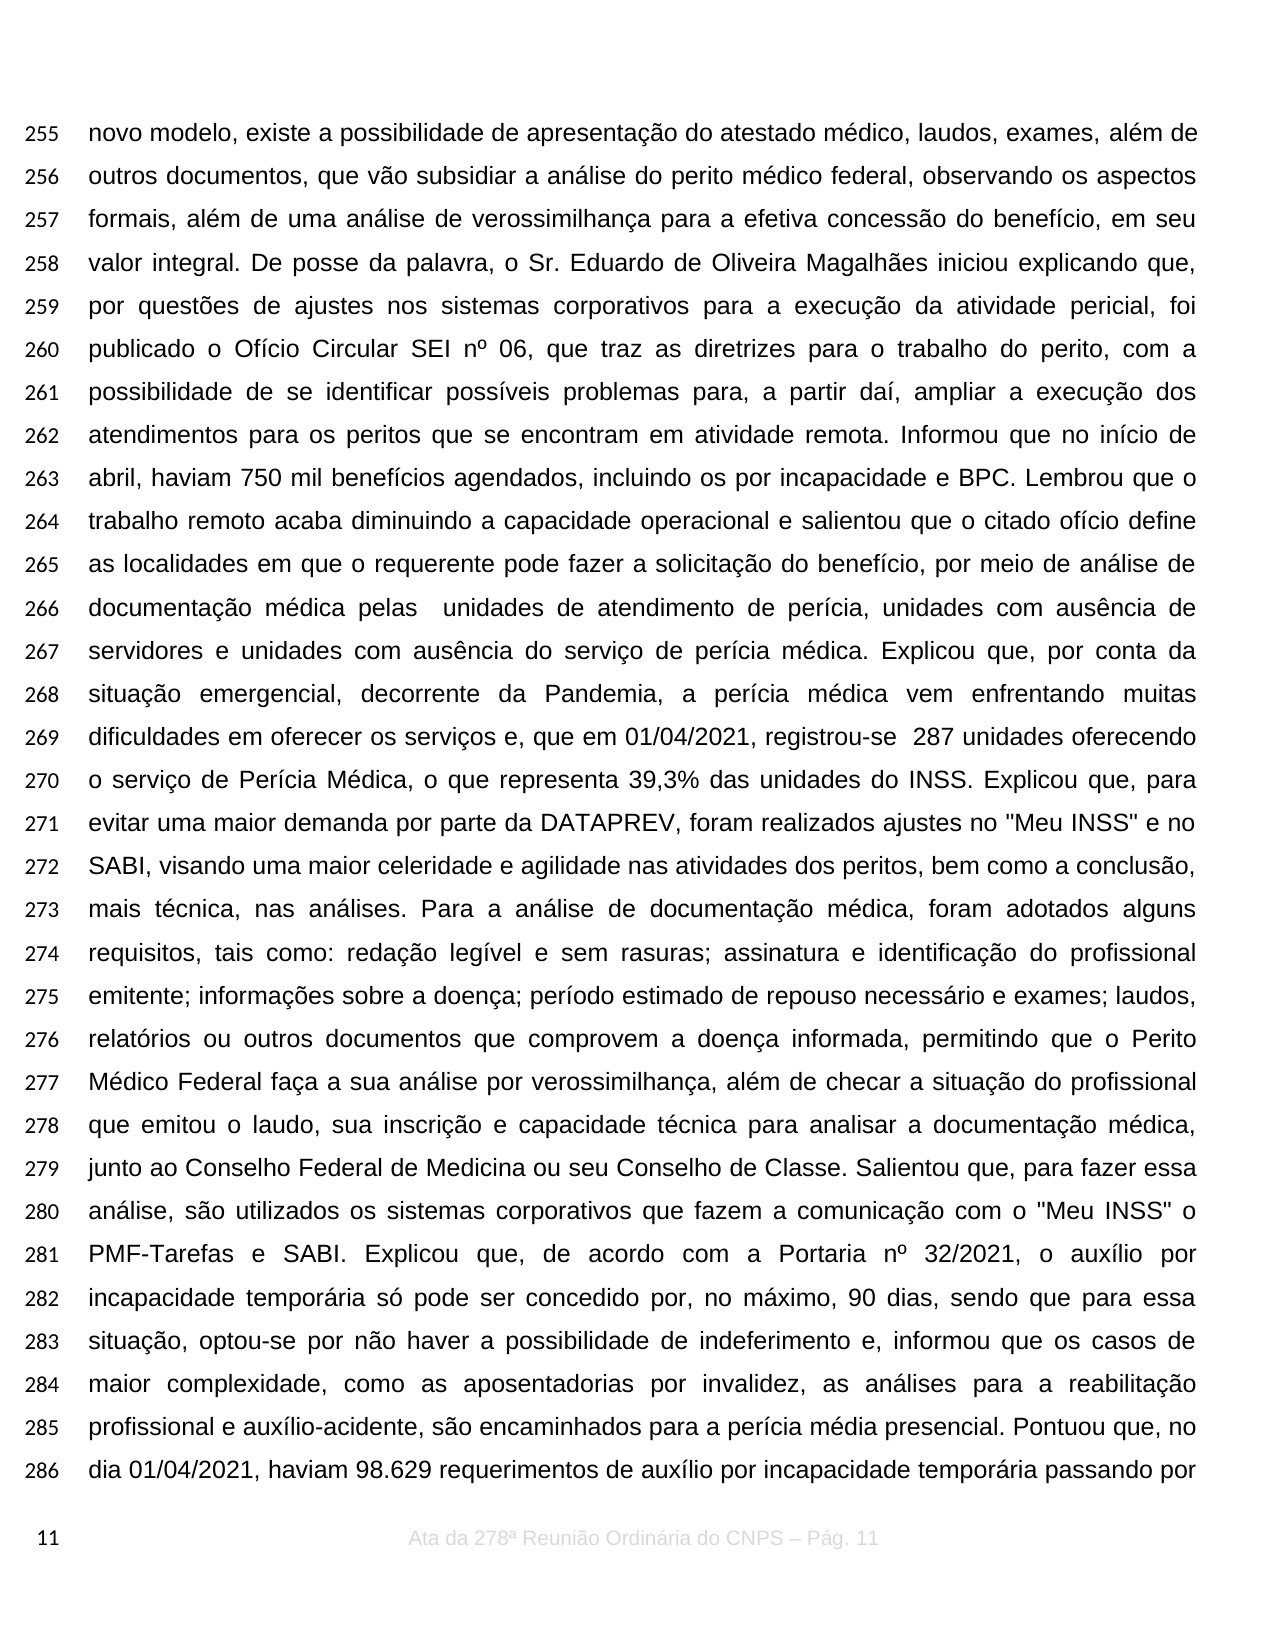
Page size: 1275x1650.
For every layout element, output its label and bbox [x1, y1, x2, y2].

text [87, 118, 1198, 1484]
